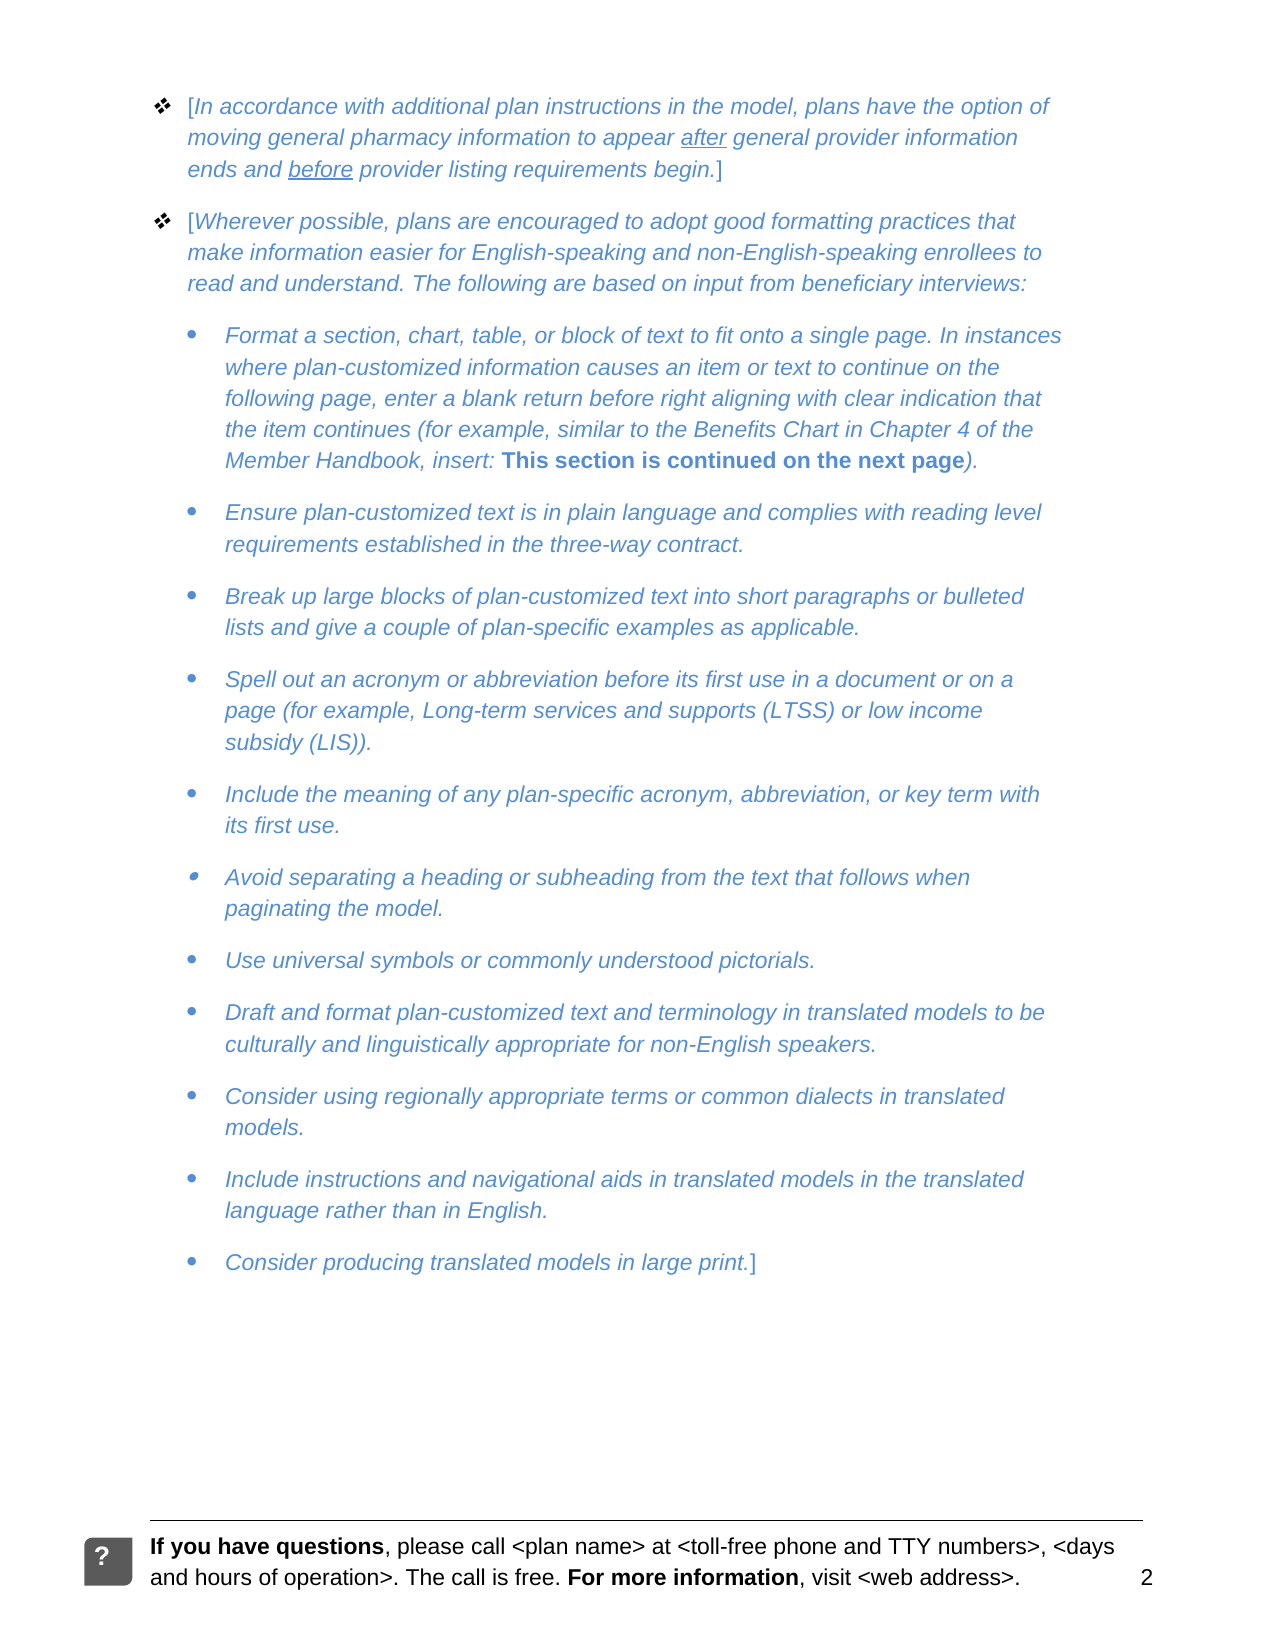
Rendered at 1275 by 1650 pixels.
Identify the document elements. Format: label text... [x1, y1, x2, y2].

list Use universal symbols or commonly understood pictorials. [187, 944, 1068, 975]
list Include the meaning of any plan-specific acronym, abbreviation, or key term with its first use. [187, 777, 1068, 839]
list Consider producing translated models in large print.] [187, 1246, 1068, 1277]
list Break up large blocks of plan-customized text into short paragraphs or bulleted lists and give a couple of plan-specific examples as applicable. [187, 579, 1068, 642]
list Include instructions and navigational aids in translated models in the translated language rather than in English. [187, 1162, 1068, 1225]
list Format a section, chart, table, or block of text to fit onto a single page. In instances where plan-customized information causes an item or text to continue on the following page, enter a blank return before right aligning with clear indication that the item continues (for example, similar to the Benefits Chart in Chapter 4 of the Member Handbook, insert: This section is continued on the next page). [187, 319, 1068, 475]
list Consider using regionally appropriate terms or common dialects in translated models. [187, 1079, 1068, 1142]
list Spell out an acronym or abbreviation before its first use in a document or on a page (for example, Long-term services and supports (LTSS) or low income subsidy (LIS)). [187, 662, 1068, 756]
list Ensure plan-customized text is in plain language and complies with reading level requirements established in the three-way contract. [187, 496, 1068, 558]
list Draft and format plan-customized text and terminology in translated models to be culturally and linguistically appropriate for non-English speakers. [187, 996, 1068, 1058]
list Avoid separating a heading or subheading from the text that follows when paginating the model. [187, 860, 1068, 923]
list [Wherever possible, plans are encouraged to adopt good formatting practices that make information easier for English-speaking and non-English-speaking enrollees to read and understand. The following are based on input from beneficiary interviews: [150, 204, 1068, 298]
list [In accordance with additional plan instructions in the model, plans have the option of moving general pharmacy information to appear after general provider information ends and before provider listing requirements begin.] [150, 89, 1068, 183]
